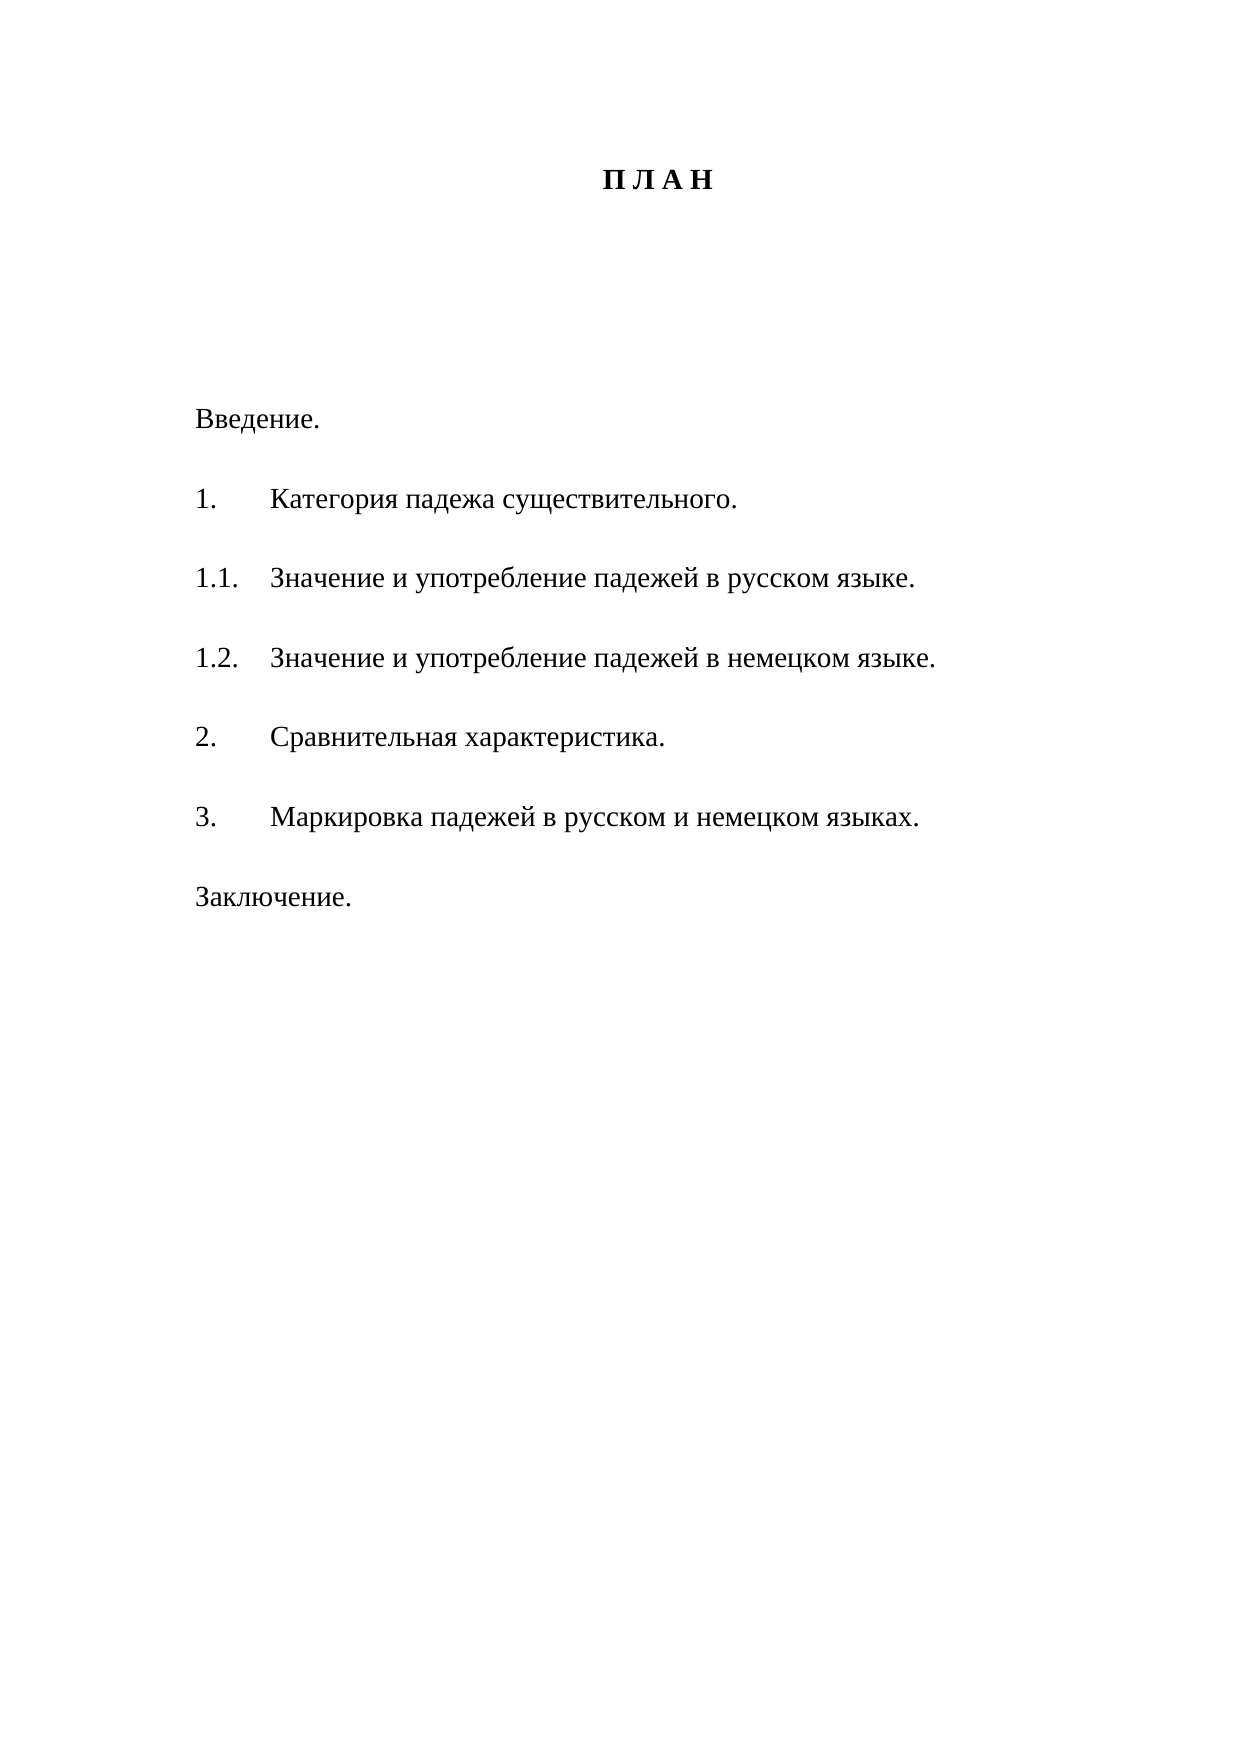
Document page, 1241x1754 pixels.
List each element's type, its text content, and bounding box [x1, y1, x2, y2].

text Введение. [120, 401, 1120, 435]
list Сравнительная характеристика. [120, 719, 1120, 753]
list Маркировка падежей в русском и немецком языках. [120, 799, 1120, 833]
text Заключение. [120, 879, 1120, 912]
subtitle П Л А Н [120, 162, 1120, 196]
list Значение и употребление падежей в немецком языке. [120, 640, 1120, 673]
list Категория падежа существительного. [120, 481, 1120, 514]
list Значение и употребление падежей в русском языке. [120, 560, 1120, 594]
